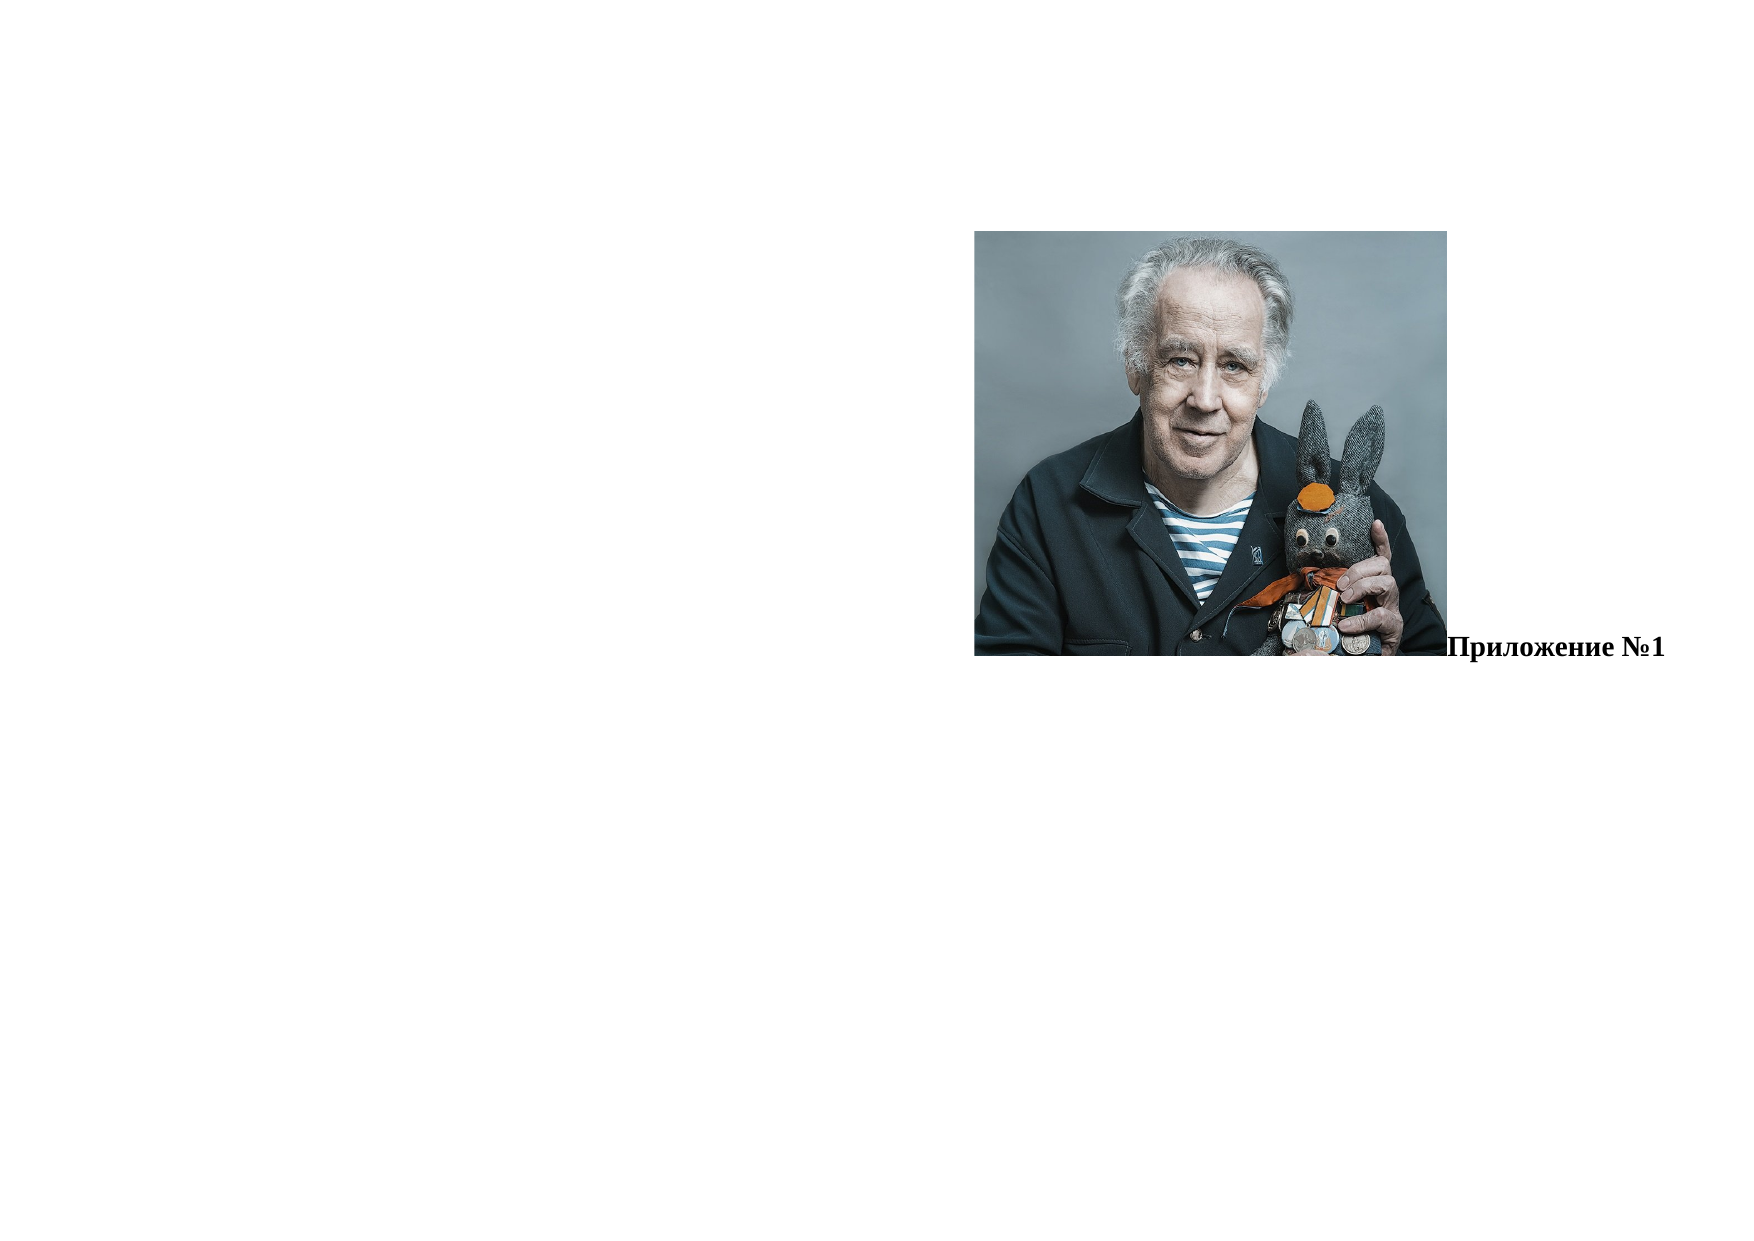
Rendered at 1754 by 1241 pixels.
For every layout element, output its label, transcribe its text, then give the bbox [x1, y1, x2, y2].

picture [974, 231, 1447, 656]
